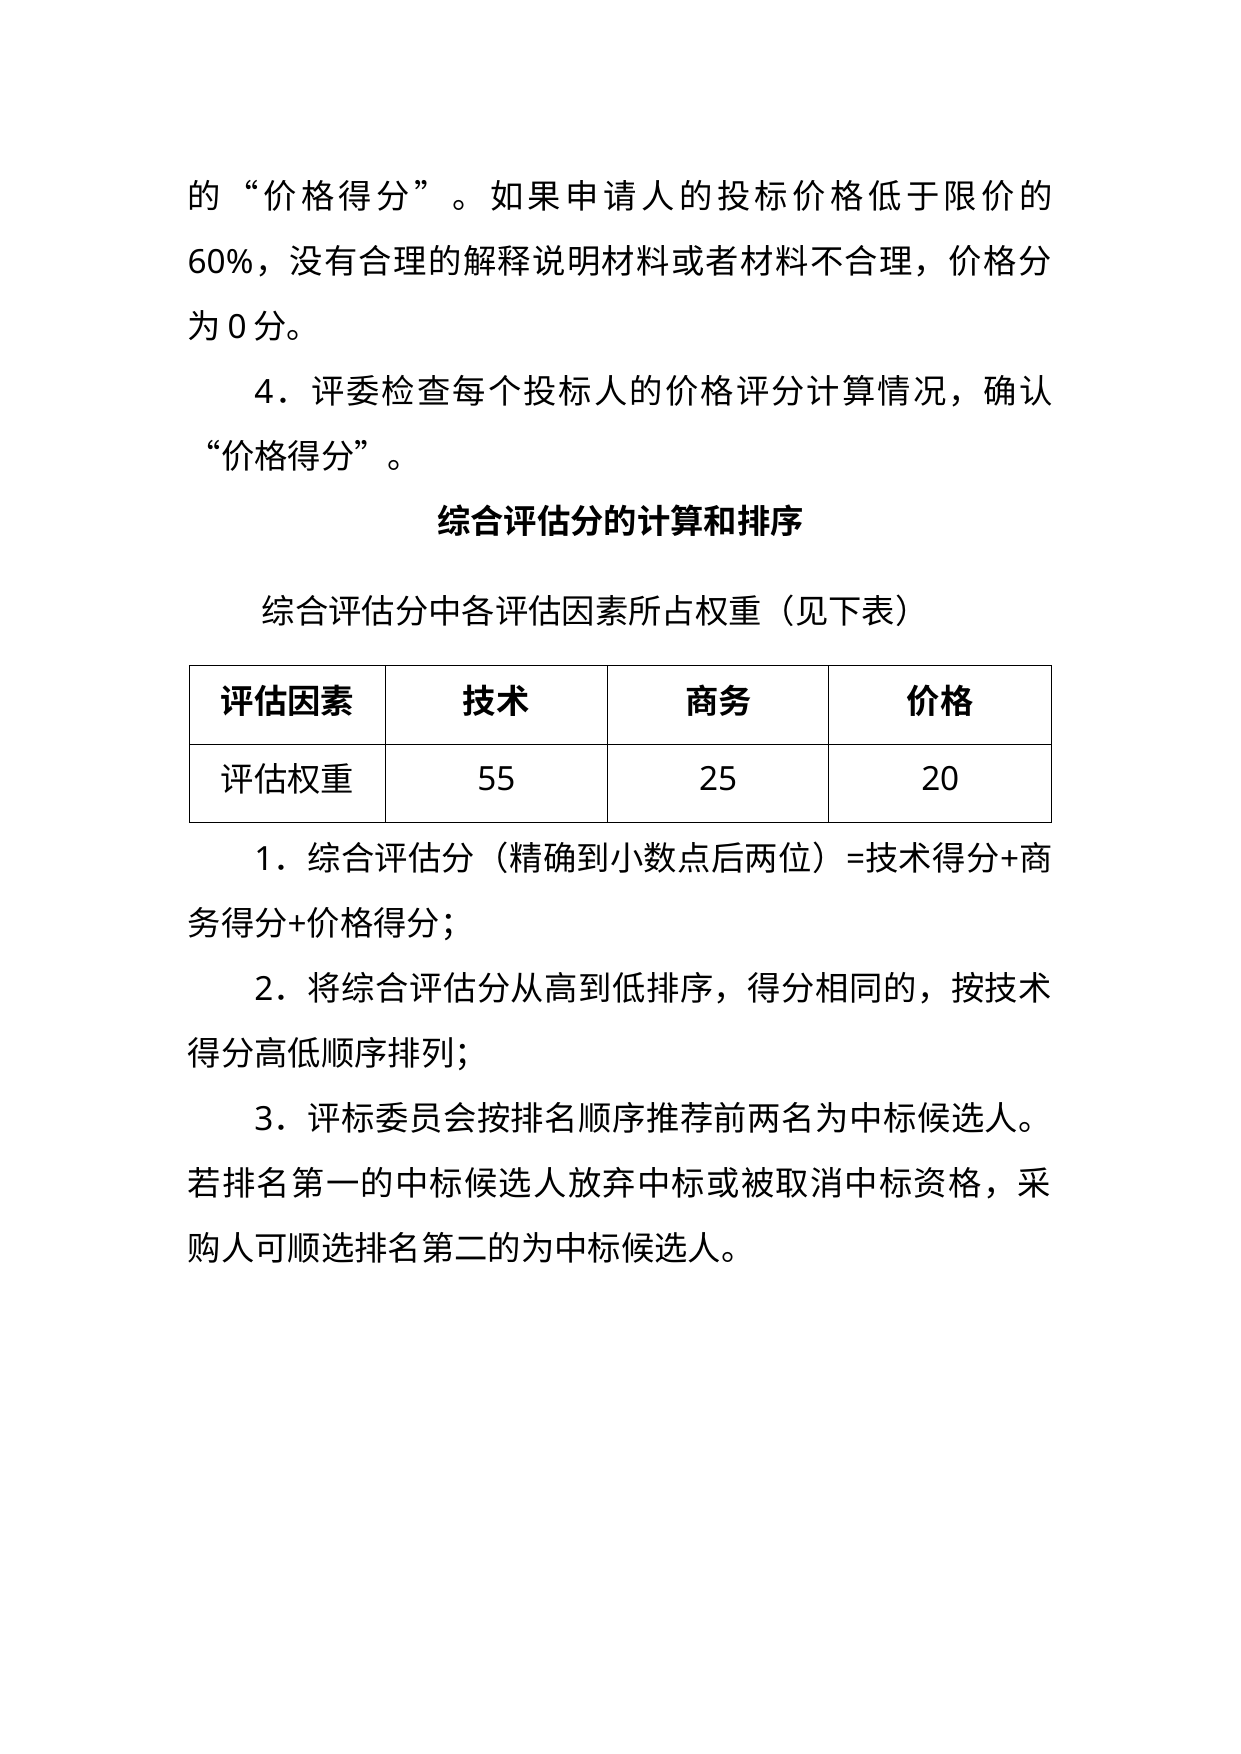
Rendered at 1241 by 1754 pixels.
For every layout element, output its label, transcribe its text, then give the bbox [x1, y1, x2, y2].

table_cell 55 [386, 745, 607, 822]
text 3．评标委员会按排名顺序推荐前两名为中标候选人。若排名第一的中标候选人放弃中标或被取消中标资格，采购人可顺选排名第二的为中标候选人。 [187, 1083, 1053, 1278]
table_cell 25 [608, 745, 828, 822]
text 4．评委检查每个投标人的价格评分计算情况，确认“价格得分”。 [187, 357, 1053, 487]
table_header 商务 [608, 666, 828, 744]
table_header 技术 [386, 666, 607, 744]
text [187, 162, 1053, 357]
text 综合评估分中各评估因素所占权重（见下表） [261, 576, 1053, 641]
table_cell 评估权重 [190, 745, 385, 822]
table_cell 20 [829, 745, 1051, 822]
text 1．综合评估分（精确到小数点后两位）=技术得分+商务得分+价格得分； [187, 823, 1053, 953]
text 2．将综合评估分从高到低排序，得分相同的，按技术得分高低顺序排列； [187, 953, 1053, 1083]
text 综合评估分的计算和排序 [187, 487, 1053, 552]
table_header 评估因素 [190, 666, 385, 744]
table_header 价格 [829, 666, 1051, 744]
